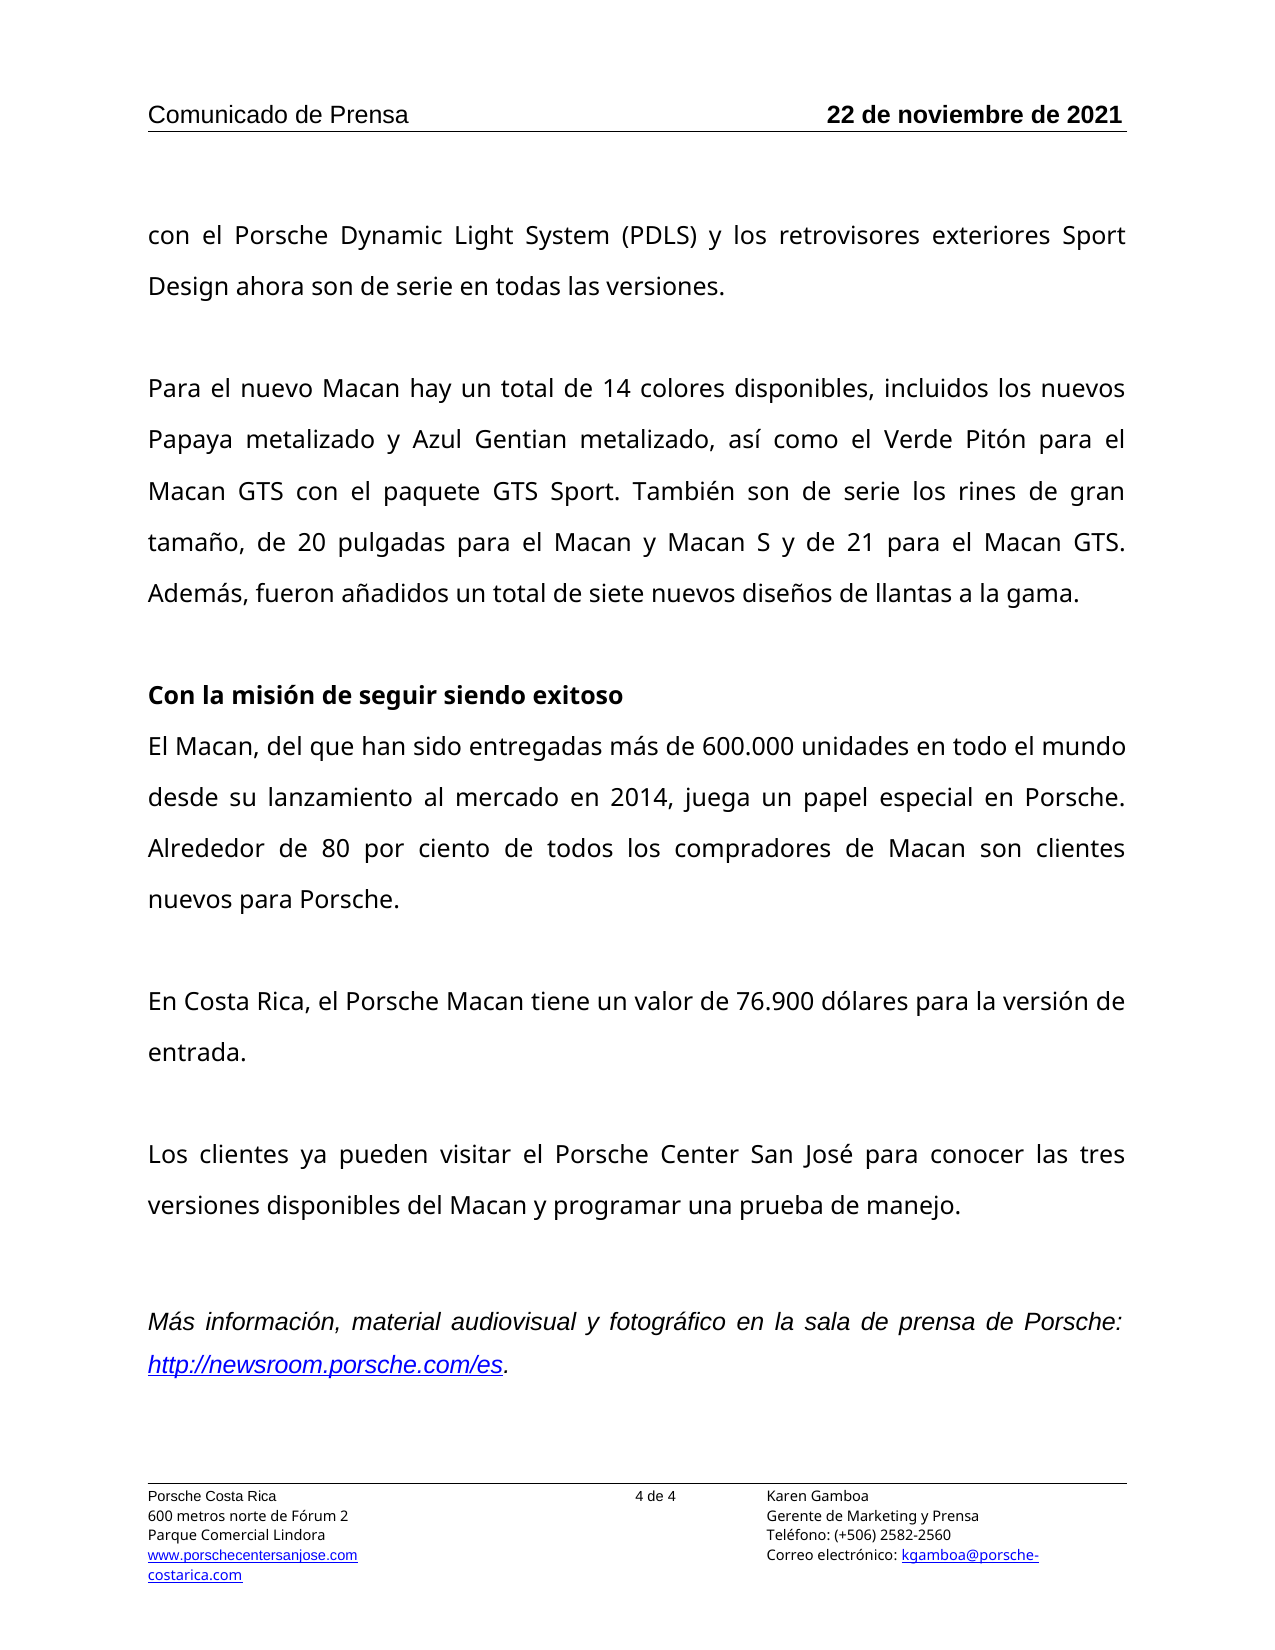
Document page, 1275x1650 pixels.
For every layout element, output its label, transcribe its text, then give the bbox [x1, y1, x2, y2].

text Los clientes ya pueden visitar el Porsche Center San José para conocer las tres versiones disponibles del Macan y programar una prueba de manejo. [148, 1137, 1127, 1222]
text Para el nuevo Macan hay un total de 14 colores disponibles, incluidos los nuevos Papaya metalizado y Azul Gentian metalizado, así como el Verde Pitón para el Macan GTS con el paquete GTS Sport. También son de serie los rines de gran tamaño, de 20 pulgadas para el Macan y Macan S y de 21 para el Macan GTS. Además, fueron añadidos un total de siete nuevos diseños de llantas a la gama. [148, 371, 1127, 609]
text Más información, material audiovisual y fotográfico en la sala de prensa de Porsche: http://newsroom.porsche.com/es. [148, 1307, 1127, 1379]
text En Costa Rica, el Porsche Macan tiene un valor de 76.900 dólares para la versión de entrada. [148, 983, 1127, 1069]
text El Macan, del que han sido entregadas más de 600.000 unidades en todo el mundo desde su lanzamiento al mercado en 2014, juega un papel especial en Porsche. Alrededor de 80 por ciento de todos los compradores de Macan son clientes nuevos para Porsche. [148, 728, 1127, 916]
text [148, 218, 1127, 303]
text Con la misión de seguir siendo exitoso [148, 677, 1127, 711]
